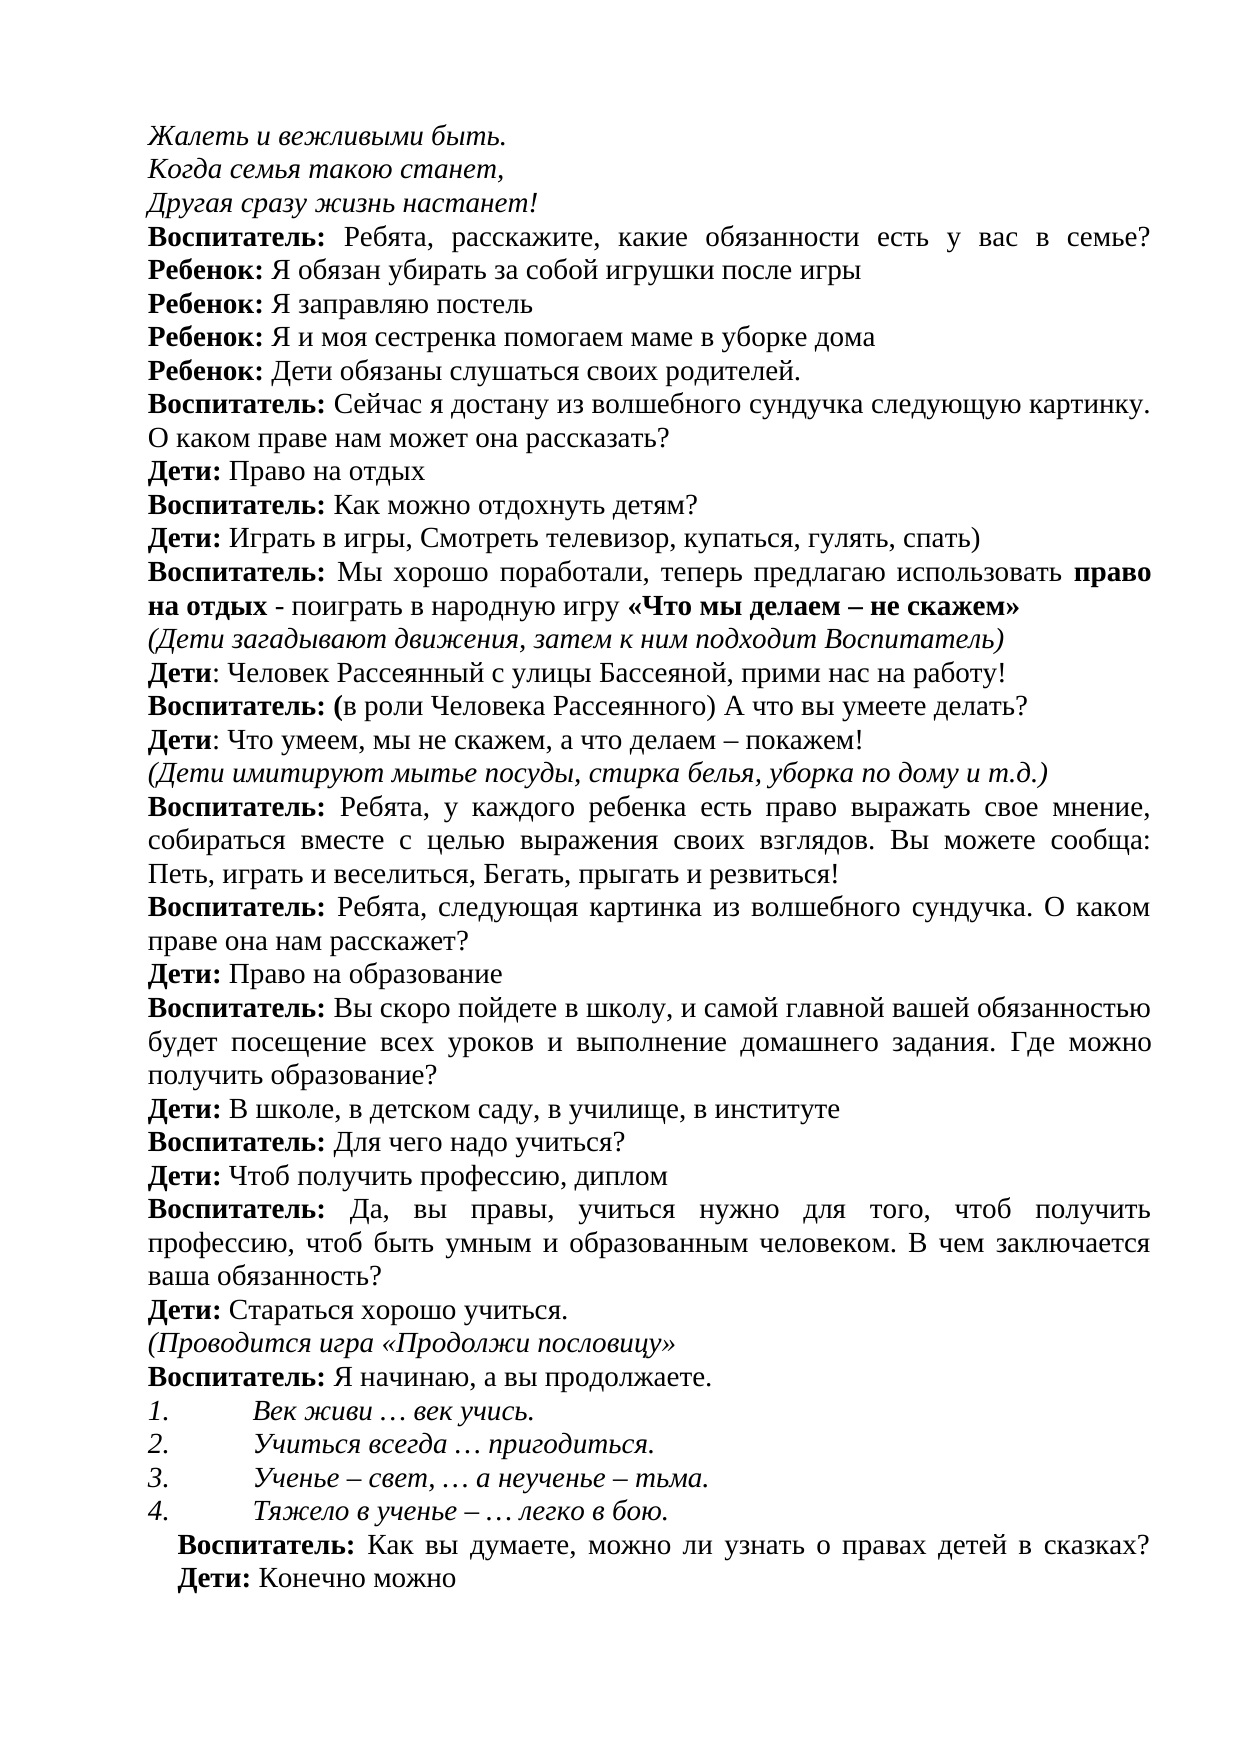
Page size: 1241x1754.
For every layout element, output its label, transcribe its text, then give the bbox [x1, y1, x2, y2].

list Ученье – свет, … а неученье – тьма. [148, 1460, 1152, 1493]
text Дети: Чтоб получить профессию, диплом [148, 1158, 1152, 1191]
text Воспитатель: Ребята, у каждого ребенка есть право выражать свое мнение, собираться вместе с целью выражения своих взглядов. Вы можете сообща: Петь, играть и веселиться, Бегать, прыгать и резвиться! [148, 789, 1152, 889]
list Век живи … век учись. [148, 1393, 1152, 1426]
text Воспитатель: Для чего надо учиться? [148, 1124, 1152, 1158]
list Тяжело в ученье – … легко в бою. [148, 1493, 1152, 1527]
text Воспитатель: Как можно отдохнуть детям? [148, 487, 1152, 521]
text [148, 118, 1152, 219]
text (Дети имитируют мытье посуды, стирка белья, уборка по дому и т.д.) [148, 755, 1152, 789]
text Воспитатель: Да, вы правы, учиться нужно для того, чтоб получить профессию, чтоб быть умным и образованным человеком. В чем заключается ваша обязанность? [148, 1191, 1152, 1292]
text Воспитатель: Сейчас я достану из волшебного сундучка следующую картинку. О каком праве нам может она рассказать? [148, 386, 1152, 453]
text Ребенок: Я заправляю постель [148, 286, 1152, 319]
text Дети: Что умеем, мы не скажем, а что делаем – покажем! [148, 722, 1152, 755]
text Дети: Человек Рассеянный с улицы Бассеяной, прими нас на работу! [148, 655, 1152, 688]
text Воспитатель: Мы хорошо поработали, теперь предлагаю использовать право на отдых - поиграть в народную игру «Что мы делаем – не скажем» [148, 554, 1152, 621]
text Воспитатель: Как вы думаете, можно ли узнать о правах детей в сказках? Дети: Конечно можно [177, 1527, 1152, 1594]
text Ребенок: Я и моя сестренка помогаем маме в уборке дома [148, 319, 1152, 353]
text Дети: Право на образование [148, 957, 1152, 990]
text Воспитатель: Ребята, расскажите, какие обязанности есть у вас в семье? Ребенок: Я обязан убирать за собой игрушки после игры [148, 219, 1152, 286]
text Воспитатель: Я начинаю, а вы продолжаете. [148, 1359, 1152, 1393]
text Дети: Право на отдых [148, 453, 1152, 487]
list Учиться всегда … пригодиться. [148, 1426, 1152, 1460]
text Дети: Играть в игры, Смотреть телевизор, купаться, гулять, спать) [148, 521, 1152, 554]
text Воспитатель: (в роли Человека Рассеянного) А что вы умеете делать? [148, 688, 1152, 722]
text Воспитатель: Вы скоро пойдете в школу, и самой главной вашей обязанностью будет посещение всех уроков и выполнение домашнего задания. Где можно получить образование? [148, 990, 1152, 1091]
text Дети: В школе, в детском саду, в училище, в институте [148, 1091, 1152, 1124]
text Дети: Стараться хорошо учиться. [148, 1292, 1152, 1326]
text (Проводится игра «Продолжи пословицу» [148, 1326, 1152, 1359]
text (Дети загадывают движения, затем к ним подходит Воспитатель) [148, 621, 1152, 655]
text Воспитатель: Ребята, следующая картинка из волшебного сундучка. О каком праве она нам расскажет? [148, 889, 1152, 957]
text Ребенок: Дети обязаны слушаться своих родителей. [148, 353, 1152, 386]
